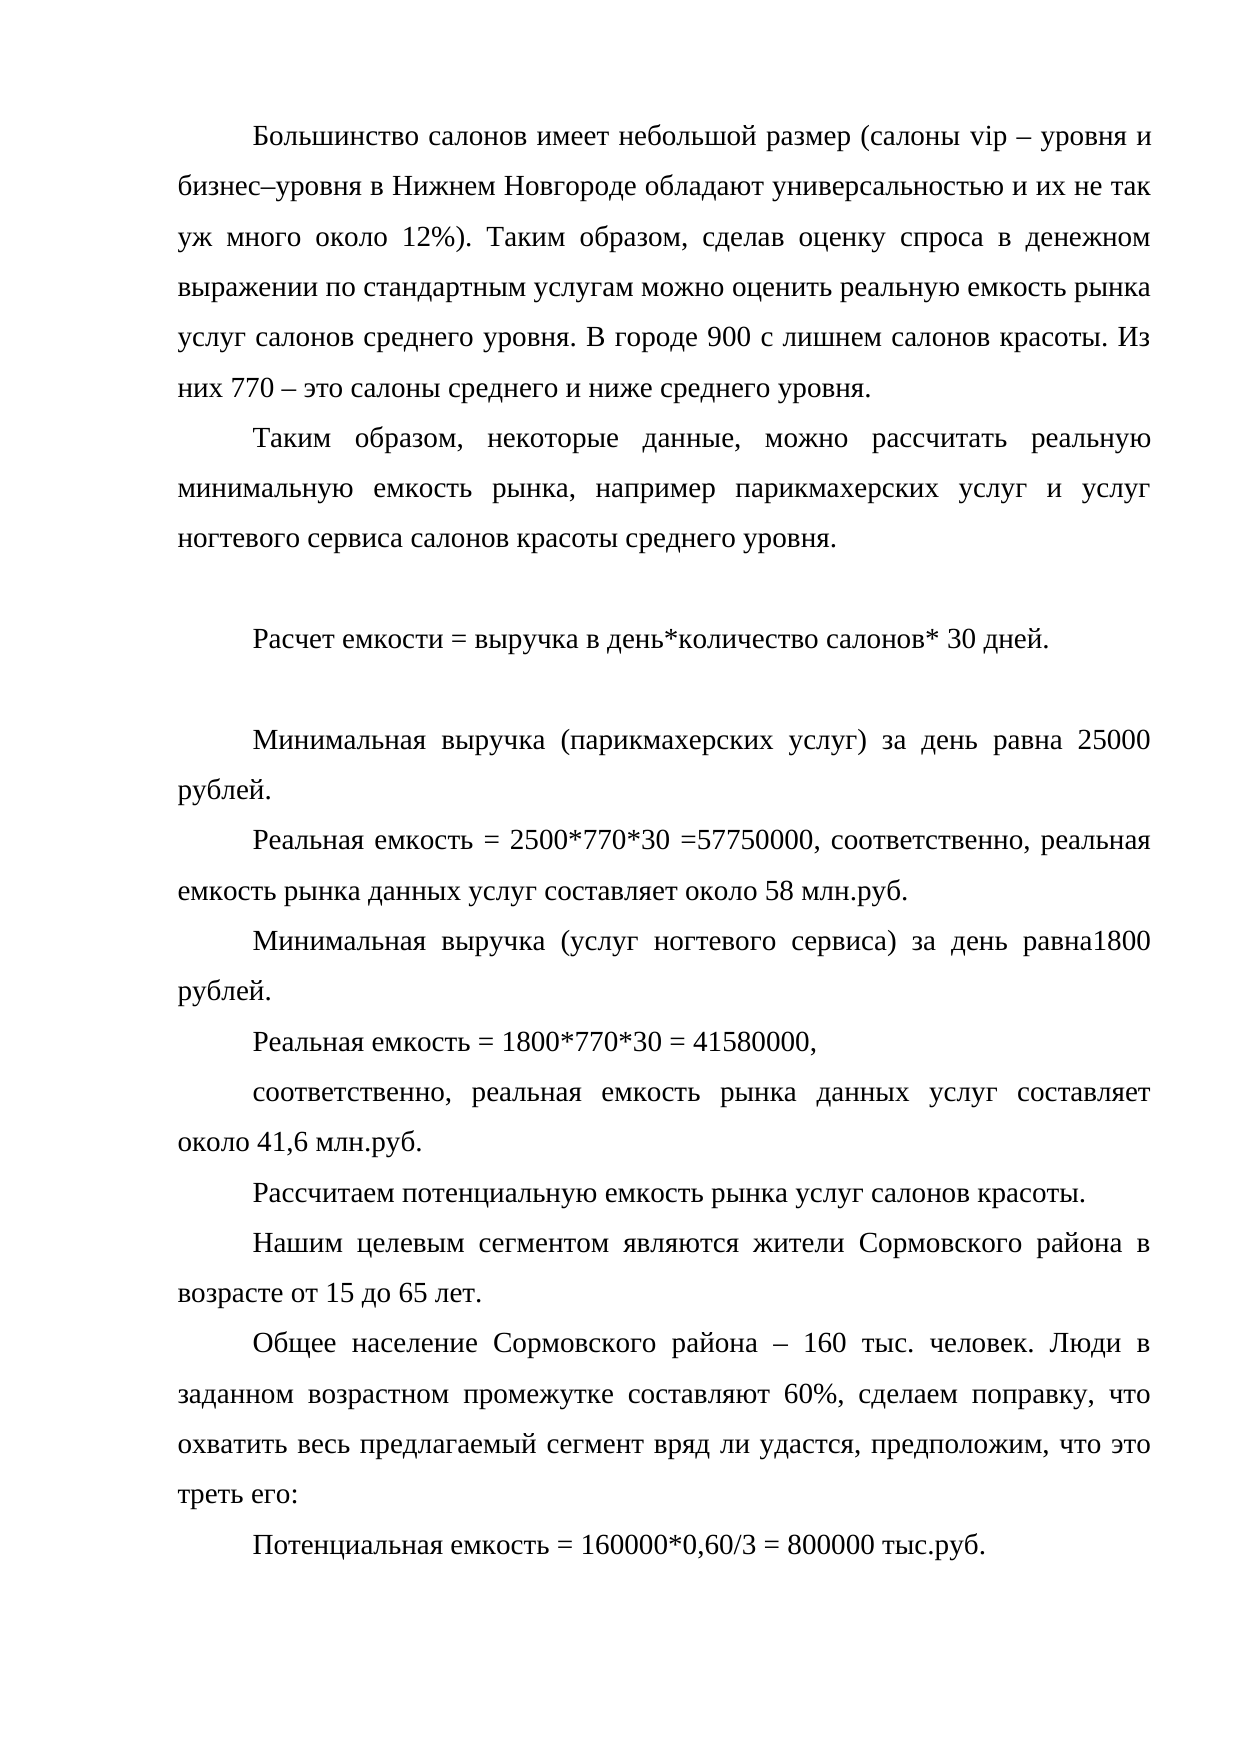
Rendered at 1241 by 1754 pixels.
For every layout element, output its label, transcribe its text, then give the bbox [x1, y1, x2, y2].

text Рассчитаем потенциальную емкость рынка услуг салонов красоты. [177, 1175, 1152, 1208]
text Большинство салонов имеет небольшой размер (салоны vip – уровня и бизнес–уровня в Нижнем Новгороде обладают универсальностью и их не так уж много около 12%). Таким образом, сделав оценку спроса в денежном выражении по стандартным услугам можно оценить реальную емкость рынка услуг салонов среднего уровня. В городе 900 с лишнем салонов красоты. Из них 770 – это салоны среднего и ниже среднего уровня. [177, 118, 1152, 403]
text Реальная емкость = 1800*770*30 = 41580000, [177, 1024, 1152, 1057]
text Таким образом, некоторые данные, можно рассчитать реальную минимальную емкость рынка, например парикмахерских услуг и услуг ногтевого сервиса салонов красоты среднего уровня. [177, 420, 1152, 554]
text Минимальная выручка (услуг ногтевого сервиса) за день равна1800 рублей. [177, 923, 1152, 1007]
text Нашим целевым сегментом являются жители Сормовского района в возрасте от 15 до 65 лет. [177, 1225, 1152, 1309]
text соответственно, реальная емкость рынка данных услуг составляет около 41,6 млн.руб. [177, 1074, 1152, 1158]
text Расчет емкости = выручка в день*количество салонов* 30 дней. [177, 621, 1152, 655]
text Потенциальная емкость = 160000*0,60/3 = 800000 тыс.руб. [177, 1527, 1152, 1560]
text Общее население Сормовского района – 160 тыс. человек. Люди в заданном возрастном промежутке составляют 60%, сделаем поправку, что охватить весь предлагаемый сегмент вряд ли удастся, предположим, что это треть его: [177, 1326, 1152, 1510]
text Реальная емкость = 2500*770*30 =57750000, соответственно, реальная емкость рынка данных услуг составляет около 58 млн.руб. [177, 822, 1152, 906]
text Минимальная выручка (парикмахерских услуг) за день равна 25000 рублей. [177, 722, 1152, 806]
